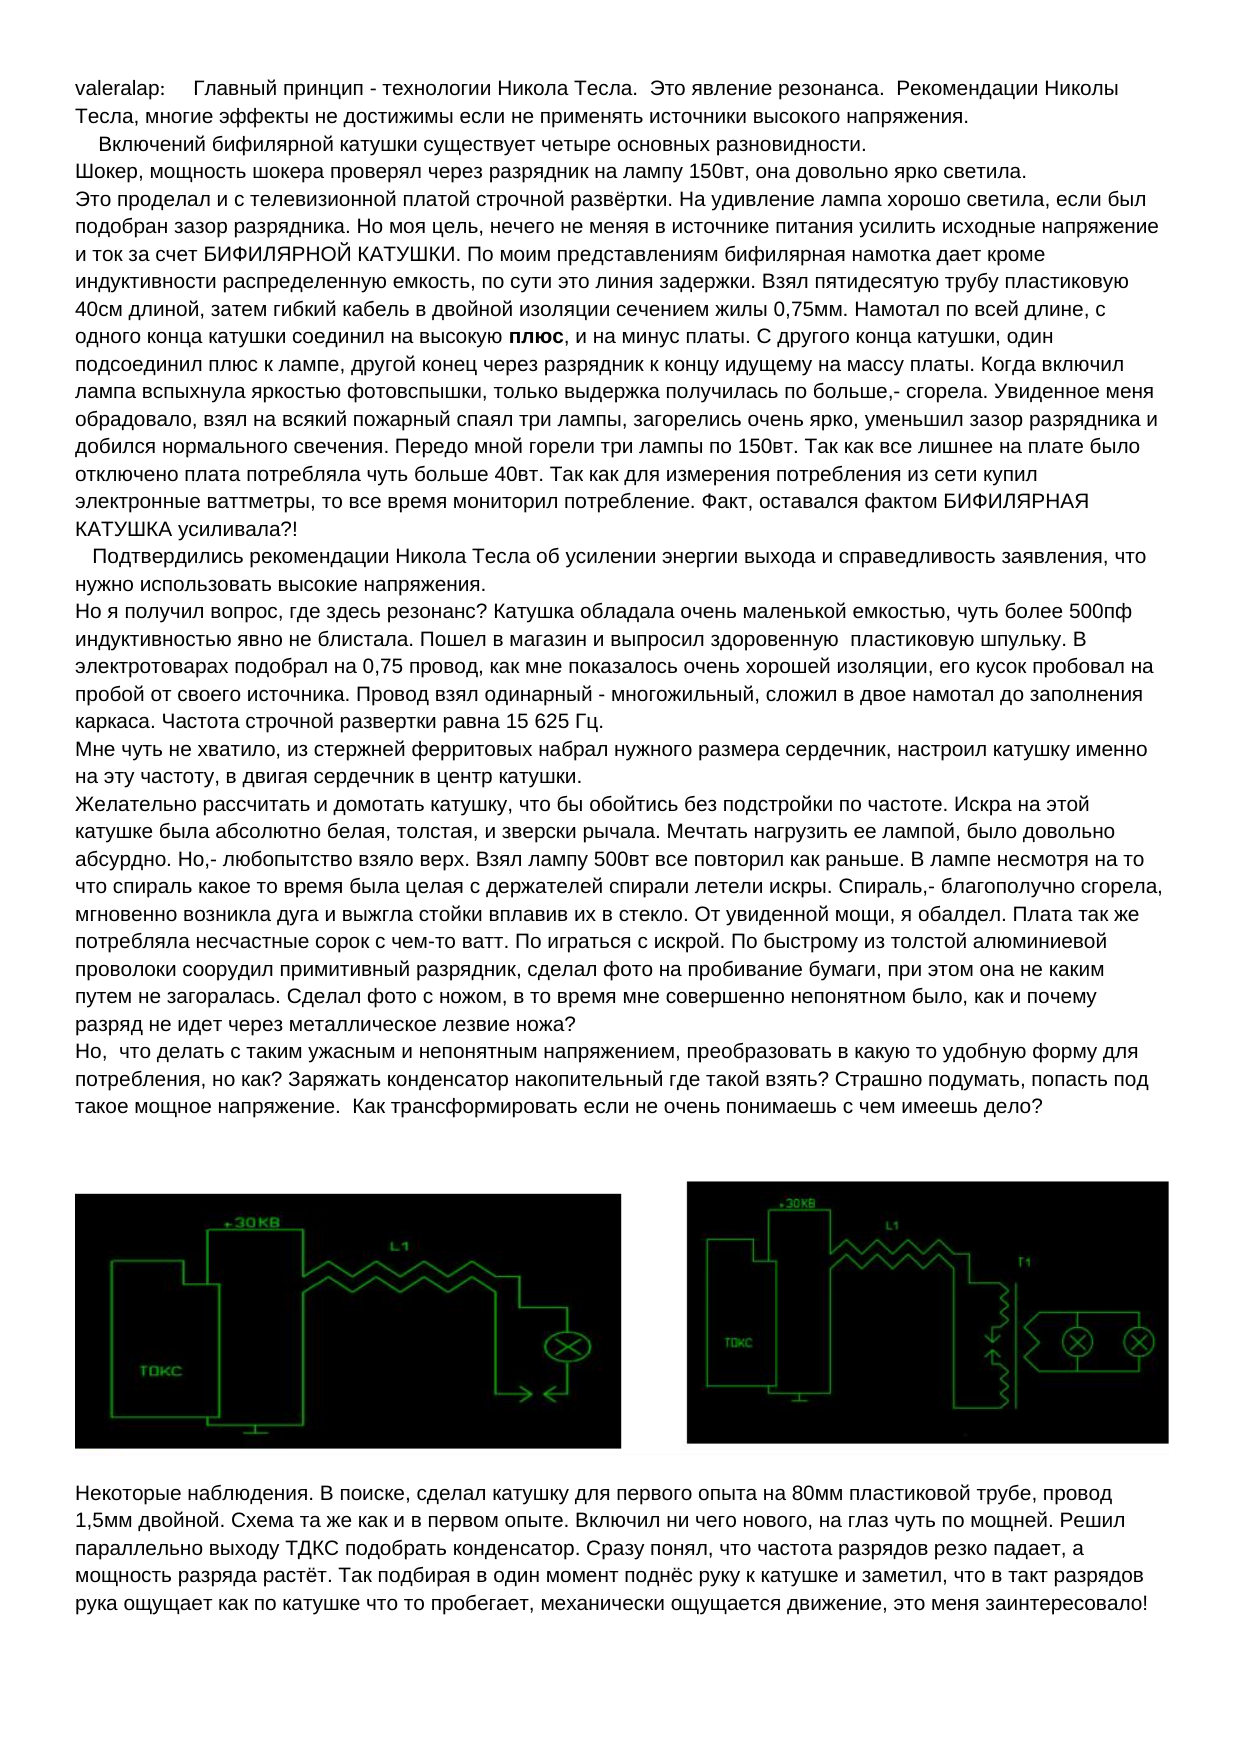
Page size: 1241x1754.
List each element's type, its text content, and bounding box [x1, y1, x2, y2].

text valeralap: Главный принцип - технологии Никола Тесла. Это явление резонанса. Рекомендации Николы Тесла, многие эффекты не достижимы если не применять источники высокого напряжения. Включений бифилярной катушки существует четыре основных разновидности. Шокер, мощность шокера проверял через разрядник на лампу 150вт, она довольно ярко светила. Это проделал и с телевизионной платой строчной развёртки. На удивление лампа хорошо светила, если был подобран зазор разрядника. Но моя цель, нечего не меняя в источнике питания усилить исходные напряжение и ток за счет БИФИЛЯРНОЙ КАТУШКИ. По моим представлениям бифилярная намотка дает кроме индуктивности распределенную емкость, по сути это линия задержки. Взял пятидесятую трубу пластиковую 40см длиной, затем гибкий кабель в двойной изоляции сечением жилы 0,75мм. Намотал по всей длине, с одного конца катушки соединил на высокую плюс, и на минус платы. С другого конца катушки, один подсоединил плюс к лампе, другой конец через разрядник к концу идущему на массу платы. Когда включил лампа вспыхнула яркостью фотовспышки, только выдержка получилась по больше,- сгорела. Увиденное меня обрадовало, взял на всякий пожарный спаял три лампы, загорелись очень ярко, уменьшил зазор разрядника и добился нормального свечения. Передо мной горели три лампы по 150вт. Так как все лишнее на плате было отключено плата потребляла чуть больше 40вт. Так как для измерения потребления из сети купил электронные ваттметры, то все время мониторил потребление. Факт, оставался фактом БИФИЛЯРНАЯ КАТУШКА усиливала?! Подтвердились рекомендации Никола Тесла об усилении энергии выхода и справедливость заявления, что нужно использовать высокие напряжения. Но я получил вопрос, где здесь резонанс? Катушка обладала очень маленькой емкостью, чуть более 500пф индуктивностью явно не блистала. Пошел в магазин и выпросил здоровенную пластиковую шпульку. В электротоварах подобрал на 0,75 провод, как мне показалось очень хорошей изоляции, его кусок пробовал на пробой от своего источника. Провод взял одинарный - многожильный, сложил в двое намотал до заполнения каркаса. Частота строчной развертки равна 15 625 Гц. Мне чуть не хватило, из стержней ферритовых набрал нужного размера сердечник, настроил катушку именно на эту частоту, в двигая сердечник в центр катушки. Желательно рассчитать и домотать катушку, что бы обойтись без подстройки по частоте. Искра на этой катушке была абсолютно белая, толстая, и зверски рычала. Мечтать нагрузить ее лампой, было довольно абсурдно. Но,- любопытство взяло верх. Взял лампу 500вт все повторил как раньше. В лампе несмотря на то что спираль какое то время была целая с держателей спирали летели искры. Спираль,- благополучно сгорела, мгновенно возникла дуга и выжгла стойки вплавив их в стекло. От увиденной мощи, я обалдел. Плата так же потребляла несчастные сорок с чем-то ватт. По играться с искрой. По быстрому из толстой алюминиевой проволоки соорудил примитивный разрядник, сделал фото на пробивание бумаги, при этом она не каким путем не загоралась. Сделал фото с ножом, в то время мне совершенно непонятном было, как и почему разряд не идет через металлическое лезвие ножа? Но, что делать с таким ужасным и непонятным напряжением, преобразовать в какую то удобную форму для потребления, но как? Заряжать конденсатор накопительный где такой взять? Страшно подумать, попасть под такое мощное напряжение. Как трансформировать если не очень понимаешь с чем имеешь дело? [75, 75, 1165, 1150]
picture [75, 1175, 1169, 1456]
text Некоторые наблюдения. В поиске, сделал катушку для первого опыта на 80мм пластиковой трубе, провод 1,5мм двойной. Схема та же как и в первом опыте. Включил ни чего нового, на глаз чуть по мощней. Решил параллельно выходу ТДКС подобрать конденсатор. Сразу понял, что частота разрядов резко падает, а мощность разряда растёт. Так подбирая в один момент поднёс руку к катушке и заметил, что в такт разрядов рука ощущает как по катушке что то пробегает, механически ощущается движение, это меня заинтересовало! [75, 1480, 1165, 1614]
